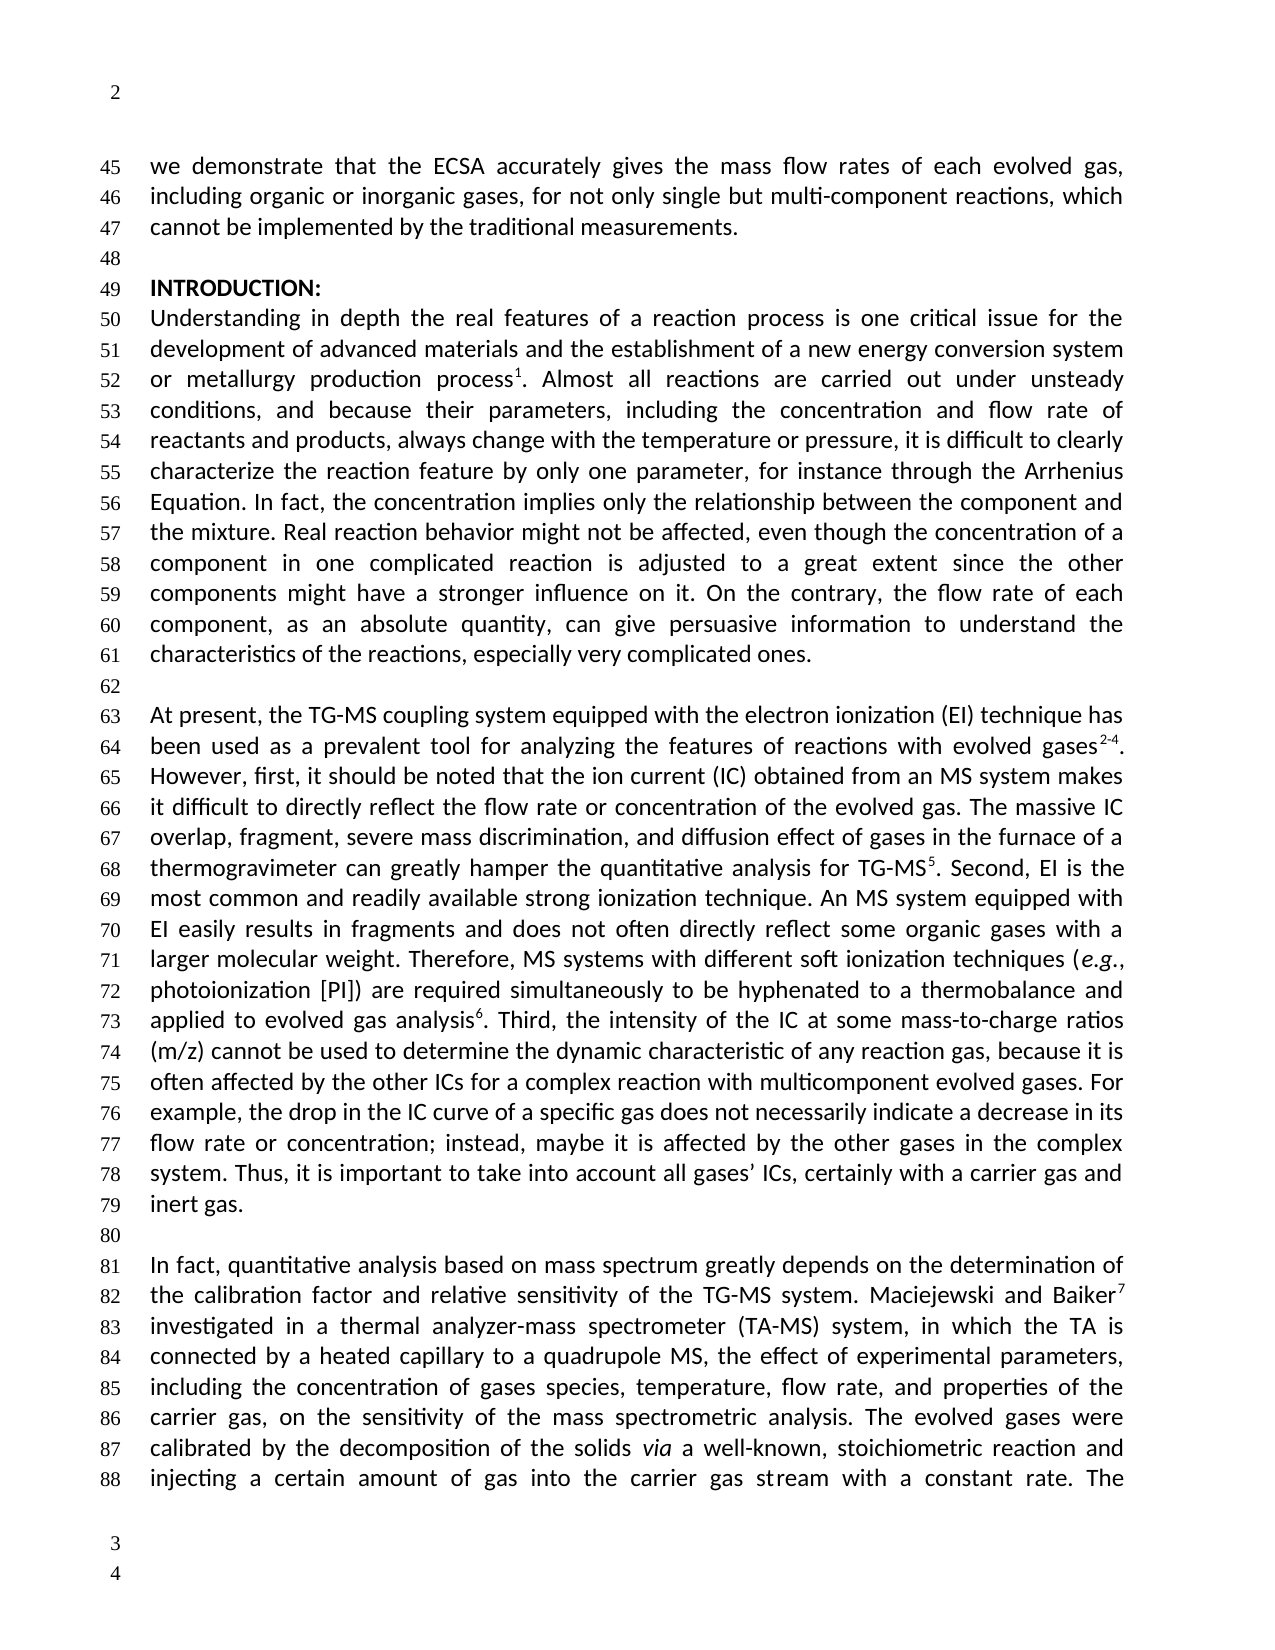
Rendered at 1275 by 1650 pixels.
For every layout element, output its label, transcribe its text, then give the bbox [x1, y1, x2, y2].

text Understanding in depth the real features of a reaction process is one critical issue for the development of advanced materials and the establishment of a new energy conversion system or metallurgy production process1. Almost all reactions are carried out under unsteady conditions, and because their parameters, including the concentration and flow rate of reactants and products, always change with the temperature or pressure, it is difficult to clearly characterize the reaction feature by only one parameter, for instance through the Arrhenius Equation. In fact, the concentration implies only the relationship between the component and the mixture. Real reaction behavior might not be affected, even though the concentration of a component in one complicated reaction is adjusted to a great extent since the other components might have a stronger influence on it. On the contrary, the flow rate of each component, as an absolute quantity, can give persuasive information to understand the characteristics of the reactions, especially very complicated ones. [150, 303, 1125, 669]
text At present, the TG-MS coupling system equipped with the electron ionization (EI) technique has been used as a prevalent tool for analyzing the features of reactions with evolved gases2-4. However, first, it should be noted that the ion current (IC) obtained from an MS system makes it difficult to directly reflect the flow rate or concentration of the evolved gas. The massive IC overlap, fragment, severe mass discrimination, and diffusion effect of gases in the furnace of a thermogravimeter can greatly hamper the quantitative analysis for TG-MS5. Second, EI is the most common and readily available strong ionization technique. An MS system equipped with EI easily results in fragments and does not often directly reflect some organic gases with a larger molecular weight. Therefore, MS systems with different soft ionization techniques (e.g., photoionization [PI]) are required simultaneously to be hyphenated to a thermobalance and applied to evolved gas analysis6. Third, the intensity of the IC at some mass-to-charge ratios (m/z) cannot be used to determine the dynamic characteristic of any reaction gas, because it is often affected by the other ICs for a complex reaction with multicomponent evolved gases. For example, the drop in the IC curve of a specific gas does not necessarily indicate a decrease in its flow rate or concentration; instead, maybe it is affected by the other gases in the complex system. Thus, it is important to take into account all gases’ ICs, certainly with a carrier gas and inert gas. [150, 699, 1125, 1218]
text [150, 1249, 1125, 1493]
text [150, 150, 1125, 242]
text INTRODUCTION: [150, 272, 1125, 303]
